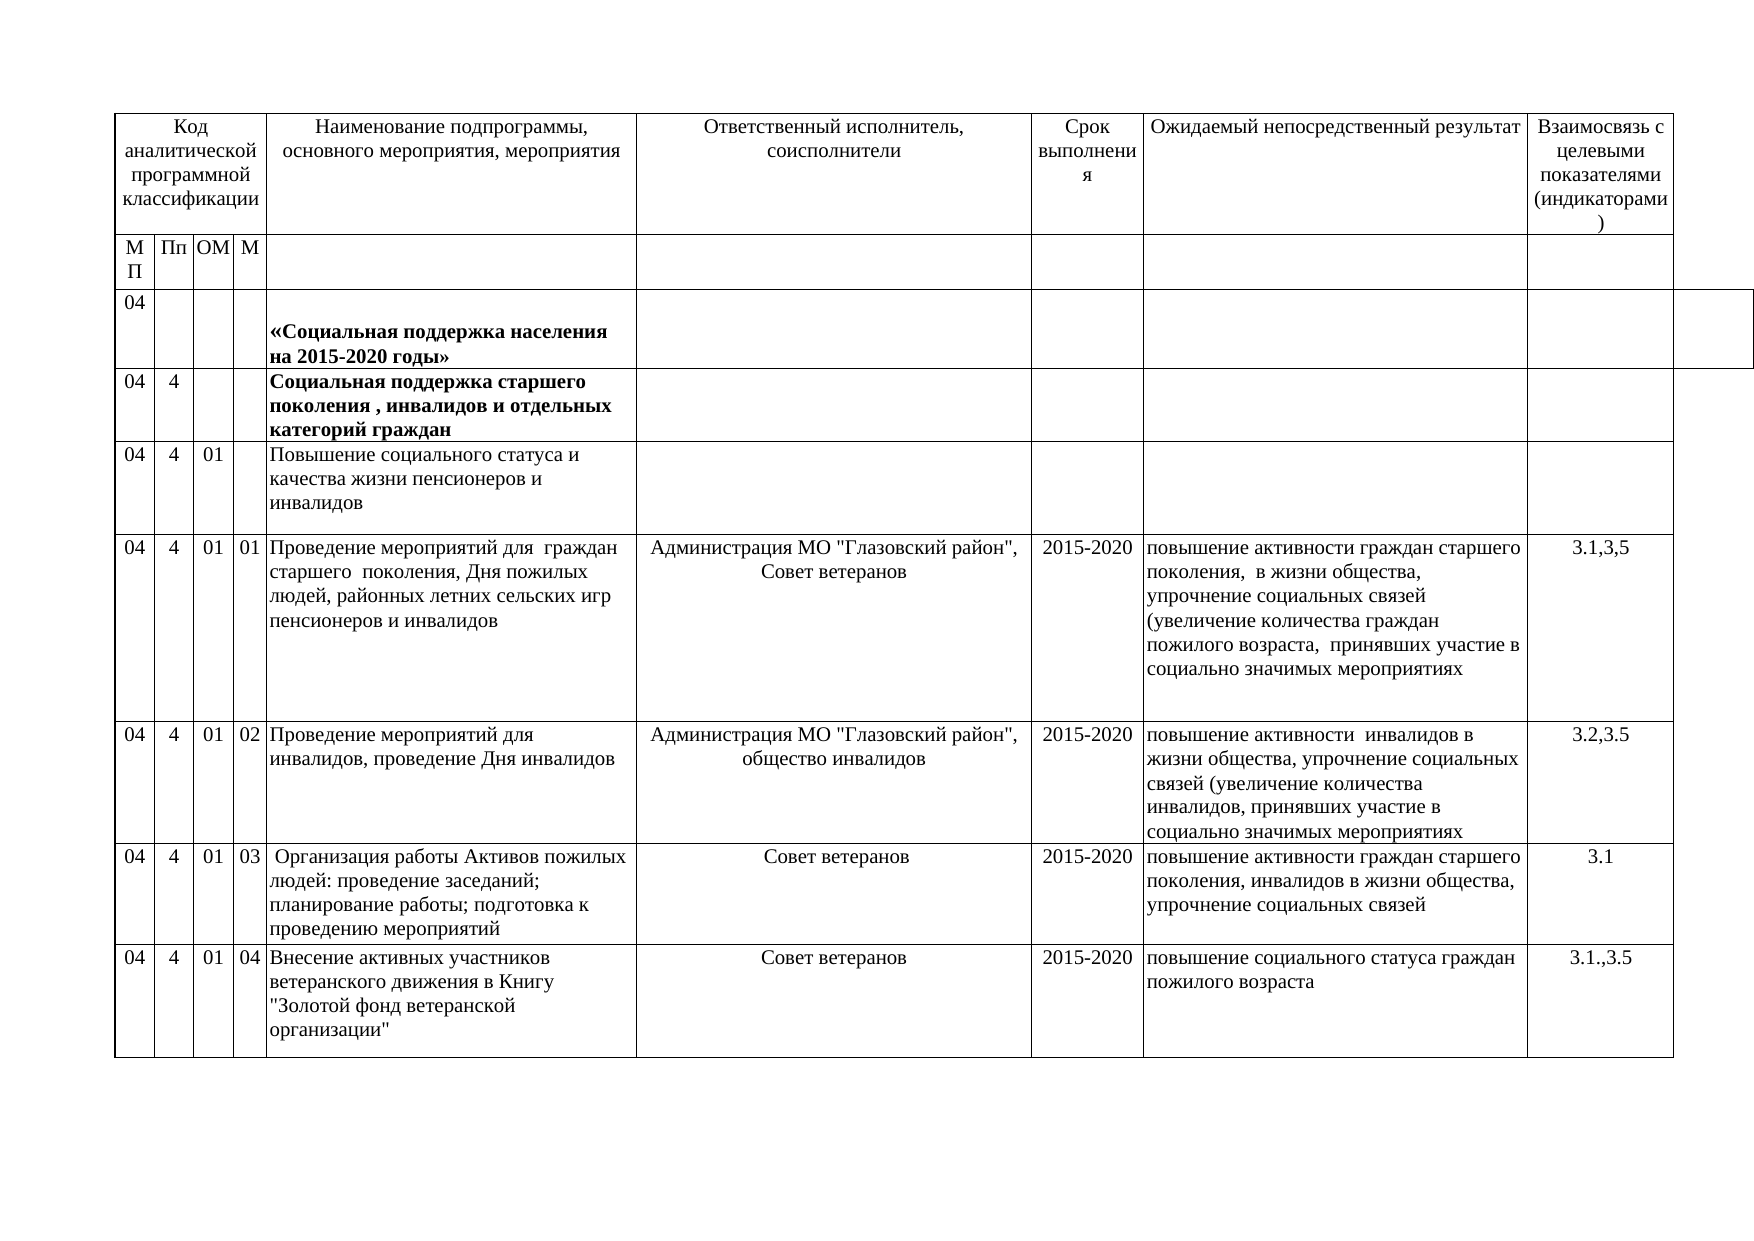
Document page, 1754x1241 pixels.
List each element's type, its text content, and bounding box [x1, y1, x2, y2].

table_header Ответственный исполнитель, соисполнители [637, 114, 1031, 234]
table_cell [1144, 369, 1527, 441]
table_cell 3.2,3.5 [1528, 722, 1673, 843]
table_cell 3.1,3,5 [1528, 535, 1673, 721]
table_header Срок выполнения [1032, 114, 1143, 234]
table_cell [234, 290, 266, 368]
table_cell 3.1 [1528, 844, 1673, 944]
table_cell 4 [155, 844, 193, 944]
table_cell 04 [116, 442, 154, 534]
table_cell 01 [194, 844, 233, 944]
table_cell 04 [116, 290, 154, 368]
table_cell [267, 235, 636, 289]
table_cell Администрация МО "Глазовский район", общество инвалидов [637, 722, 1031, 843]
table_cell [155, 290, 193, 368]
table_header Ожидаемый непосредственный результат [1144, 114, 1527, 234]
table_cell 4 [155, 535, 193, 721]
table_cell 4 [155, 369, 193, 441]
table_cell Внесение активных участников ветеранского движения в Книгу "Золотой фонд ветеранской организации" [267, 945, 636, 1057]
table_cell повышение активности граждан старшего поколения, инвалидов в жизни общества, упрочнение социальных связей [1144, 844, 1527, 944]
table_cell [1144, 442, 1527, 534]
table_cell 01 [194, 442, 233, 534]
table_cell [234, 369, 266, 441]
table_header Код аналитической программной классификации [116, 114, 266, 234]
table_cell Совет ветеранов [637, 945, 1031, 1057]
table_cell 03 [234, 844, 266, 944]
table_cell [637, 290, 1031, 368]
table_cell повышение социального статуса граждан пожилого возраста [1144, 945, 1527, 1057]
table_cell Повышение социального статуса и качества жизни пенсионеров и инвалидов [267, 442, 636, 534]
table_cell 3.1.,3.5 [1528, 945, 1673, 1057]
table_cell 04 [116, 535, 154, 721]
table_cell [234, 442, 266, 534]
table_cell 01 [234, 535, 266, 721]
table_cell повышение активности граждан старшего поколения, в жизни общества, упрочнение социальных связей (увеличение количества граждан пожилого возраста, принявших участие в социально значимых мероприятиях [1144, 535, 1527, 721]
table_cell Организация работы Активов пожилых людей: проведение заседаний; планирование работы; подготовка к проведению мероприятий [267, 844, 636, 944]
table_cell [1032, 442, 1143, 534]
table_cell Администрация МО "Глазовский район", Совет ветеранов [637, 535, 1031, 721]
table_cell 4 [155, 945, 193, 1057]
table_cell 04 [116, 722, 154, 843]
table_cell М [234, 235, 266, 289]
table_cell 04 [234, 945, 266, 1057]
table_cell 2015-2020 [1032, 945, 1143, 1057]
table_cell МП [116, 235, 154, 289]
table_cell [1528, 369, 1673, 441]
table_cell 01 [194, 535, 233, 721]
table_cell [637, 369, 1031, 441]
table_cell [1528, 442, 1673, 534]
table_cell Совет ветеранов [637, 844, 1031, 944]
table_cell [1528, 235, 1673, 289]
table_cell [194, 290, 233, 368]
table_cell 01 [194, 945, 233, 1057]
table_cell [1032, 369, 1143, 441]
table_cell [637, 442, 1031, 534]
table_cell [1032, 235, 1143, 289]
table_cell 02 [234, 722, 266, 843]
table_cell Проведение мероприятий для инвалидов, проведение Дня инвалидов [267, 722, 636, 843]
table_cell 2015-2020 [1032, 722, 1143, 843]
table_cell 04 [116, 844, 154, 944]
table_cell 4 [155, 722, 193, 843]
table_cell [1144, 290, 1527, 368]
table_cell [1144, 235, 1527, 289]
table_cell ОМ [194, 235, 233, 289]
table_cell [1032, 290, 1143, 368]
table_cell [1674, 290, 1753, 368]
table_header Взаимосвязь с целевыми показателями (индикаторами) [1528, 114, 1673, 234]
table_cell повышение активности инвалидов в жизни общества, упрочнение социальных связей (увеличение количества инвалидов, принявших участие в социально значимых мероприятиях [1144, 722, 1527, 843]
table_cell 4 [155, 442, 193, 534]
table_cell 01 [194, 722, 233, 843]
table_cell 04 [116, 369, 154, 441]
table_cell Социальная поддержка старшего поколения , инвалидов и отдельных категорий граждан [267, 369, 636, 441]
table_cell 2015-2020 [1032, 844, 1143, 944]
table_cell [1528, 290, 1673, 368]
table_header Наименование подпрограммы, основного мероприятия, мероприятия [267, 114, 636, 234]
table_cell Пп [155, 235, 193, 289]
table_cell 04 [116, 945, 154, 1057]
table_cell «Социальная поддержка населения на 2015-2020 годы» [267, 290, 636, 368]
table_cell [194, 369, 233, 441]
table_cell [637, 235, 1031, 289]
table_cell Проведение мероприятий для граждан старшего поколения, Дня пожилых людей, районных летних сельских игр пенсионеров и инвалидов [267, 535, 636, 721]
table_cell 2015-2020 [1032, 535, 1143, 721]
